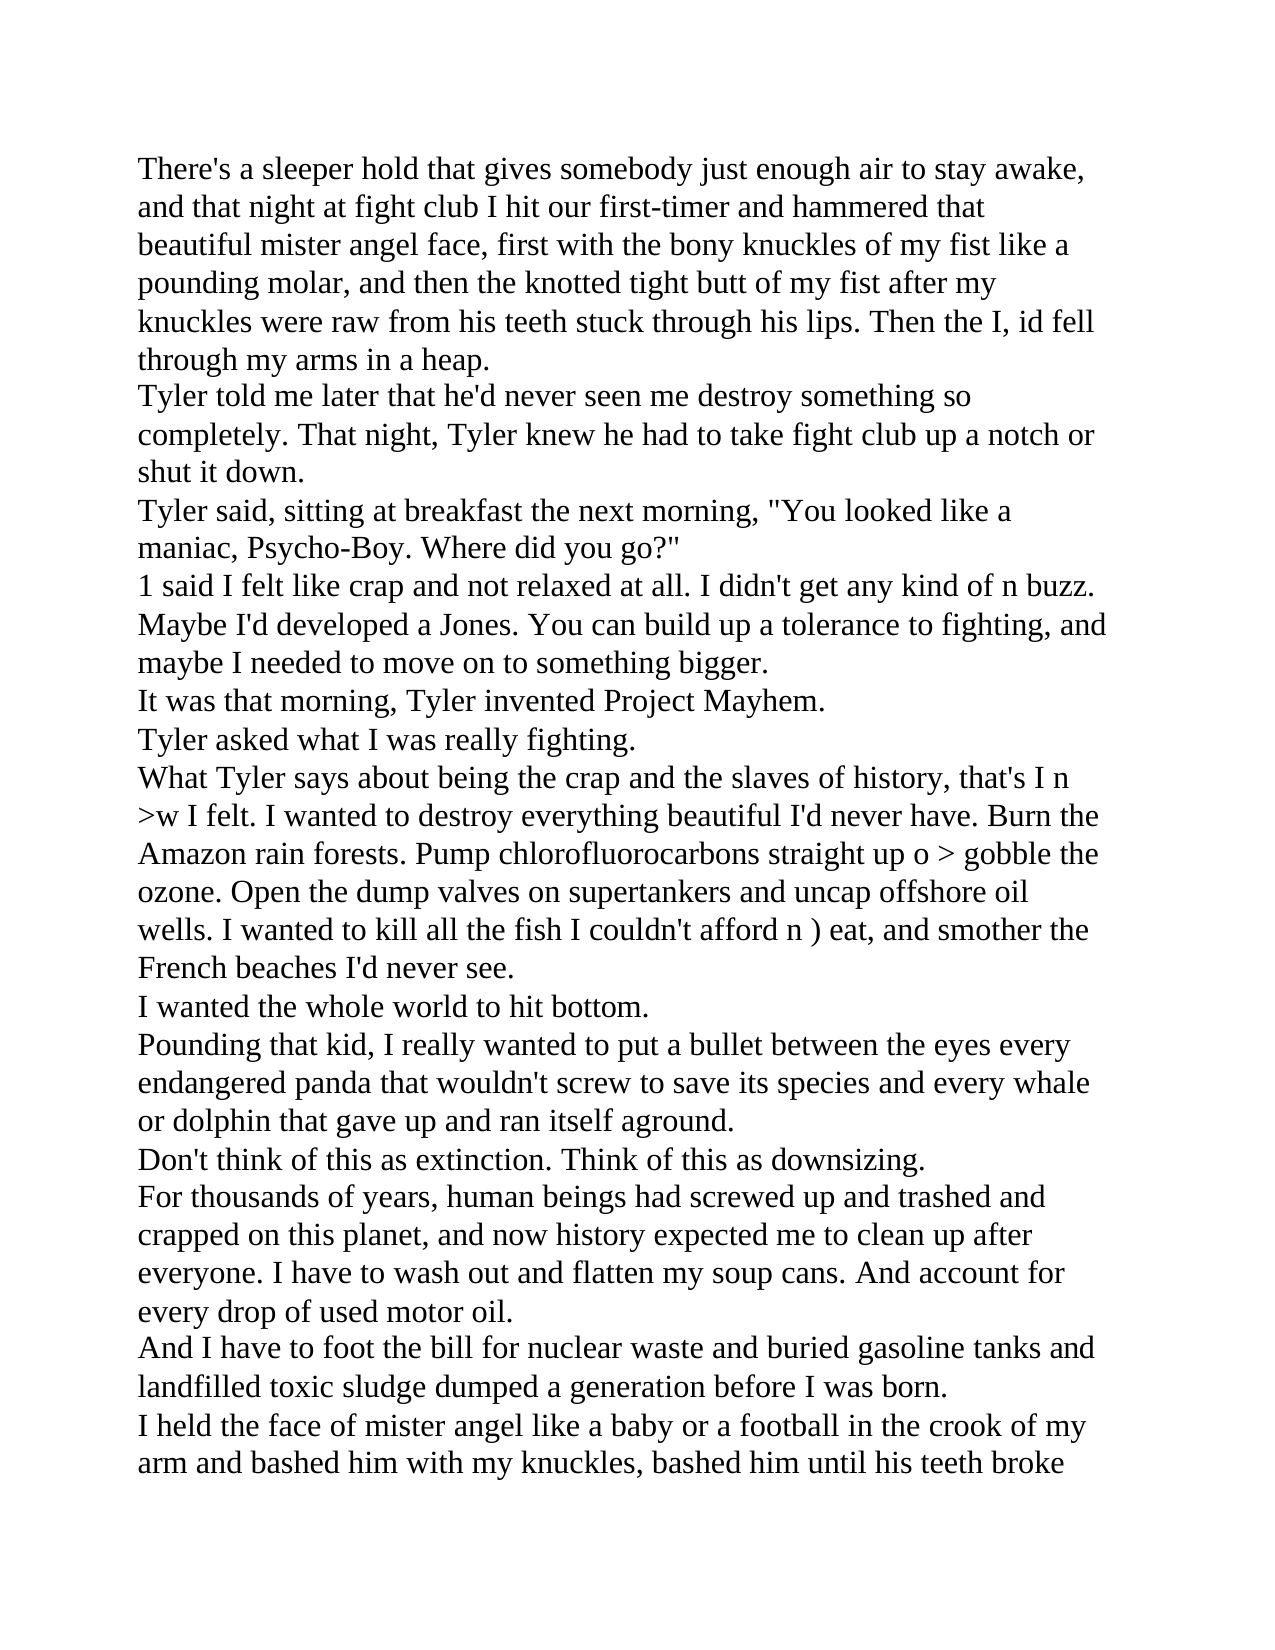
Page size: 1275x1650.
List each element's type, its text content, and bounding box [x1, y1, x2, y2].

text For thousands of years, human beings had screwed up and trashed and crapped on this planet, and now history expected me to clean up after everyone. I have to wash out and flatten my soup cans. And account for every drop of used motor oil. [137, 1177, 1119, 1329]
text landfilled toxic sludge dumped a generation before I was born. [137, 1368, 1119, 1405]
text It was that morning, Tyler invented Project Mayhem. Tyler asked what I was really fighting. [137, 681, 826, 757]
text And I have to foot the bill for nuclear waste and buried gasoline tanks and [137, 1330, 1119, 1366]
text Tyler told me later that he'd never seen me destroy something so [137, 378, 1119, 413]
text I held the face of mister angel like a baby or a football in the crook of my arm and bashed him with my knuckles, bashed him until his teeth broke [137, 1407, 1119, 1481]
text What Tyler says about being the crap and the slaves of history, that's I n [137, 759, 1119, 796]
text Tyler said, sitting at breakfast the next morning, "You looked like a maniac, Psycho-Boy. Where did you go?" [137, 491, 1095, 565]
text 1 said I felt like crap and not relaxed at all. I didn't get any kind of n buzz. Maybe I'd developed a Jones. You can build up a tolerance to fighting, and maybe I needed to move on to something bigger. [137, 567, 1119, 680]
text completely. That night, Tyler knew he had to take fight club up a notch or shut it down. [137, 415, 1119, 489]
text Pounding that kid, I really wanted to put a bullet between the eyes every endangered panda that wouldn't screw to save its species and every whale or dolphin that gave up and ran itself aground. [137, 1025, 1095, 1138]
text There's a sleeper hold that gives somebody just enough air to stay awake, and that night at fight club I hit our first-timer and hammered that beautiful mister angel face, first with the bony knuckles of my fist like a pounding molar, and then the knotted tight butt of my fist after my knuckles were raw from his teeth stuck through his lips. Then the I, id fell through my arms in a heap. [137, 149, 1095, 377]
text Don't think of this as extinction. Think of this as downsizing. [137, 1140, 1119, 1177]
text I wanted the whole world to hit bottom. [137, 987, 1119, 1024]
text >w I felt. I wanted to destroy everything beautiful I'd never have. Burn the Amazon rain forests. Pump chlorofluorocarbons straight up o > gobble the ozone. Open the dump valves on supertankers and uncap offshore oil wells. I wanted to kill all the fish I couldn't afford n ) eat, and smother the French beaches I'd never see. [137, 796, 1105, 986]
